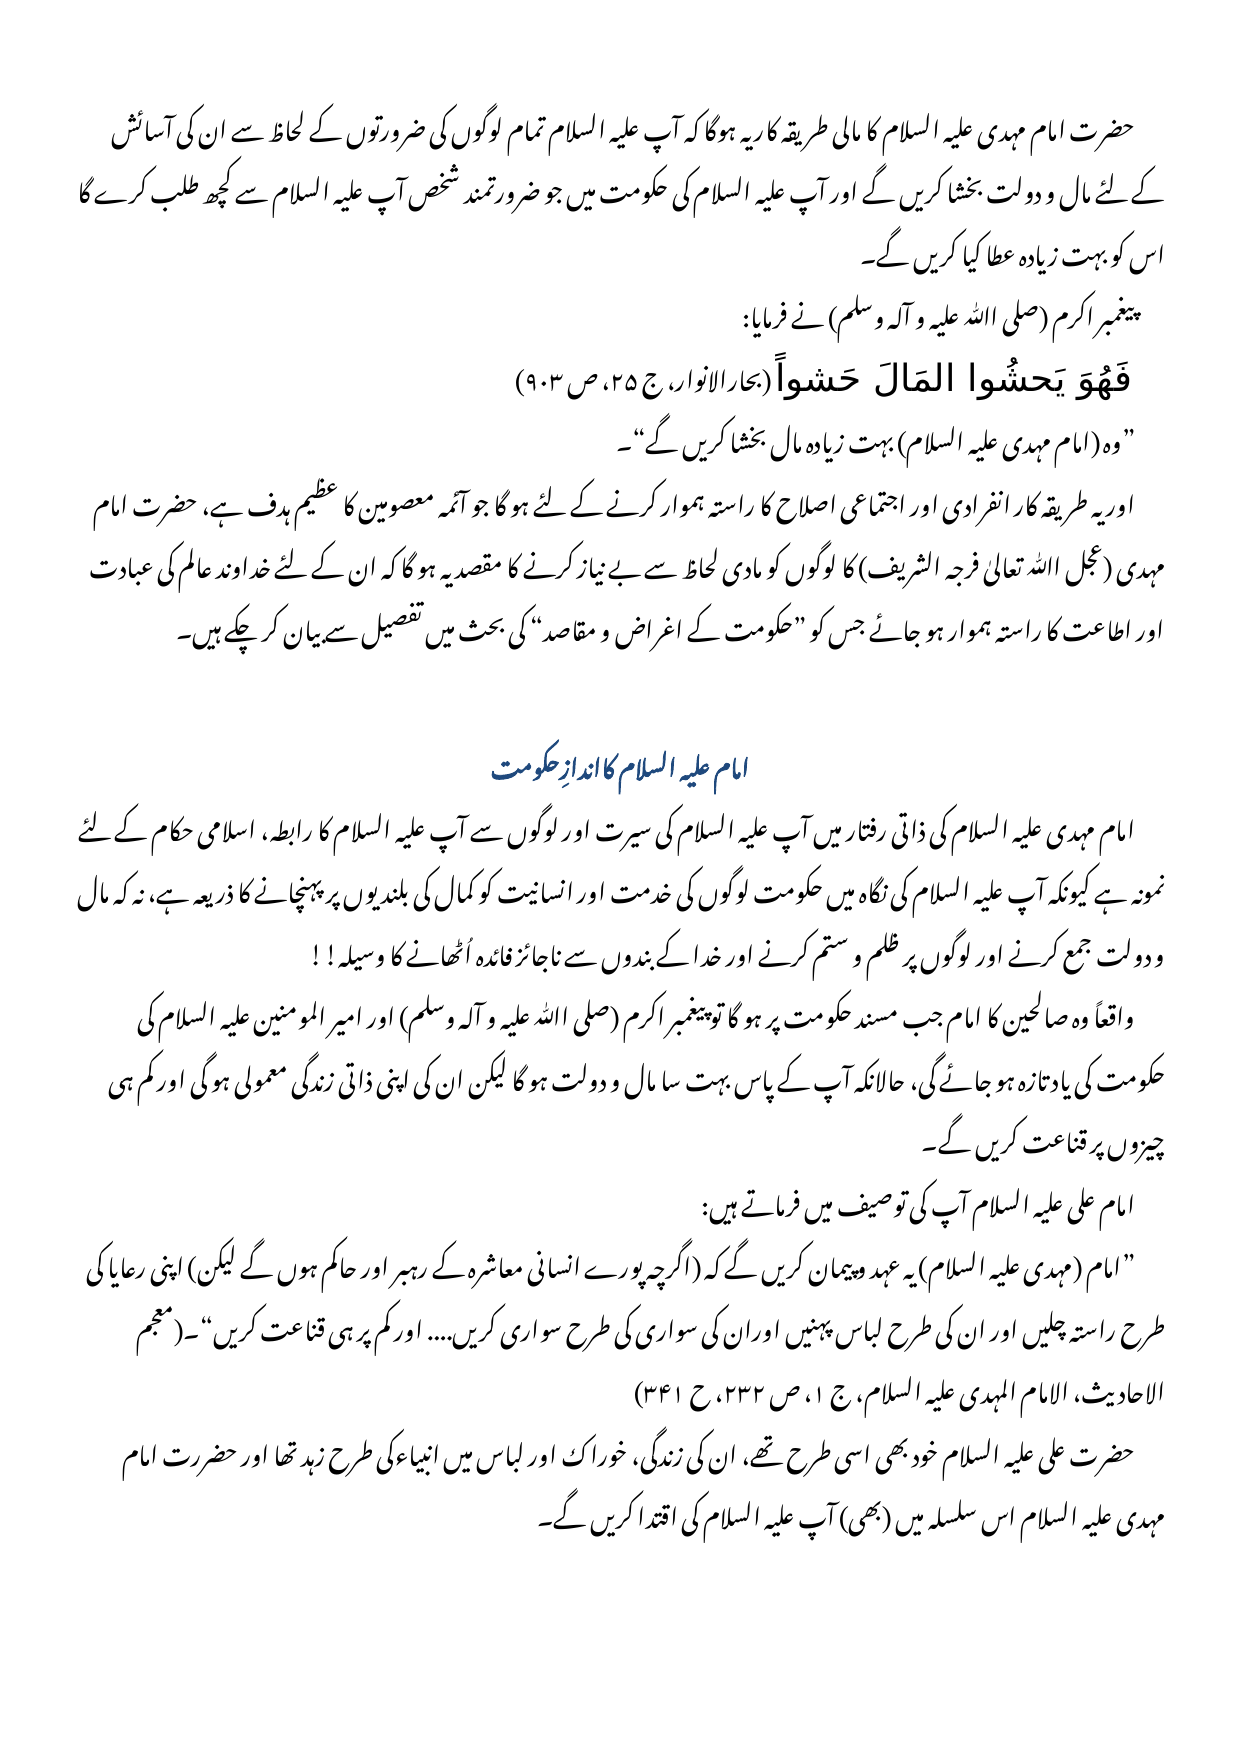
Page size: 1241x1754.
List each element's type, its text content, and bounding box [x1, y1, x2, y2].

text فَهُوَ یَحشُوا المَالَ حَشواً (بحارالانوار، ج ۲۵، ص ۹۰۳) [75, 344, 1165, 406]
text حضرت علی علیہ السلام خود بھی اسی طرح تھے، ان کی زندگی، خوراک اور لباس میں انبیاءکی طرح زہد تھا اور حضررت امام مہدی علیہ السلام اس سلسلہ میں (بھی) آپ علیہ السلام کی اقتدا کریں گے۔ [75, 1419, 1165, 1544]
text امام مہدی علیہ السلام کی ذاتی رفتار میں آپ علیہ السلام کی سیرت اور لوگوں سے آپ علیہ السلام کا رابطہ، اسلامی حکام کے لئے نمونہ ہے کیونکہ آپ علیہ السلام کی نگاہ میں حکومت لوگوں کی خدمت اور انسانیت کو کمال کی بلندیوں پر پہنچانے کا ذریعہ ہے، نہ کہ مال و دولت جمع کرنے اور لوگوں پر ظلم و ستم کرنے اور خدا کے بندوں سے ناجائز فائدہ اُٹھانے کا وسیلہ!! [75, 794, 1165, 981]
text واقعاً وہ صالحین کا امام جب مسند حکومت پر ہو گا تو پیغمبر اکرم (صلی اﷲ علیہ و آلہ وسلم) اور امیر المومنین علیہ السلام کی حکومت کی یاد تازہ ہو جائے گی، حالانکہ آپ کے پاس بہت سا مال و دولت ہو گا لیکن ان کی اپنی ذاتی زندگی معمولی ہو گی اور کم ہی چیزوں پر قناعت کریں گے۔ [75, 981, 1165, 1169]
text اور یہ طریقہ کار انفرادی اور اجتماعی اصلاح کا راستہ ہموار کرنے کے لئے ہو گا جو آئمہ معصومین کا عظیم ہدف ہے، حضرت امام مہدی (عجل اﷲ تعالیٰ فرجہ الشریف) کا لوگوں کو مادی لحاظ سے بے نیاز کرنے کا مقصد یہ ہو گا کہ ان کے لئے خداوند عالم کی عبادت اور اطاعت کا راستہ ہموار ہو جائے جس کو ”حکومت کے اغراض و مقاصد“ کی بحث میں تفصیل سے بیان کر چکے ہیں۔ [75, 469, 1165, 656]
text امام علی علیہ السلام آپ کی توصیف میں فرماتے ہیں: [75, 1169, 1165, 1231]
text ”وہ (امام مہدی علیہ السلام) بہت زیادہ مال بخشا کریں گے“۔ [75, 406, 1165, 469]
text حضرت امام مہدی علیہ السلام کا مالی طریقہ کار یہ ہوگا کہ آپ علیہ السلام تمام لوگوں کی ضرورتوں کے لحاظ سے ان کی آسائش کے لئے مال و دولت بخشا کریں گے اور آپ علیہ السلام کی حکومت میں جو ضرورتمند شخص آپ علیہ السلام سے کچھ طلب کرے گا اس کو بہت زیادہ عطا کیا کریں گے۔ [75, 94, 1165, 281]
text پیغمبر اکرم (صلی اﷲ علیہ و آلہ وسلم) نے فرمایا: [75, 281, 1165, 344]
subtitle امام علیہ السلام کااندازِحکومت [75, 731, 1165, 794]
text ”امام (مہدی علیہ السلام) یہ عہد و پیمان کریں گے کہ (اگرچہ پورے انسانی معاشرہ کے رہبر اور حاکم ہوں گے لیکن) اپنی رعایا کی طرح راستہ چلیں اور ان کی طرح لباس پہنیں اوران کی سواری کی طرح سواری کریں.... اور کم پر ہی قناعت کریں“۔(معجم الاحادیث، الامام المہدی علیہ السلام، ج ۱، ص ۲۳۲، ح ۳۴۱) [75, 1231, 1165, 1419]
